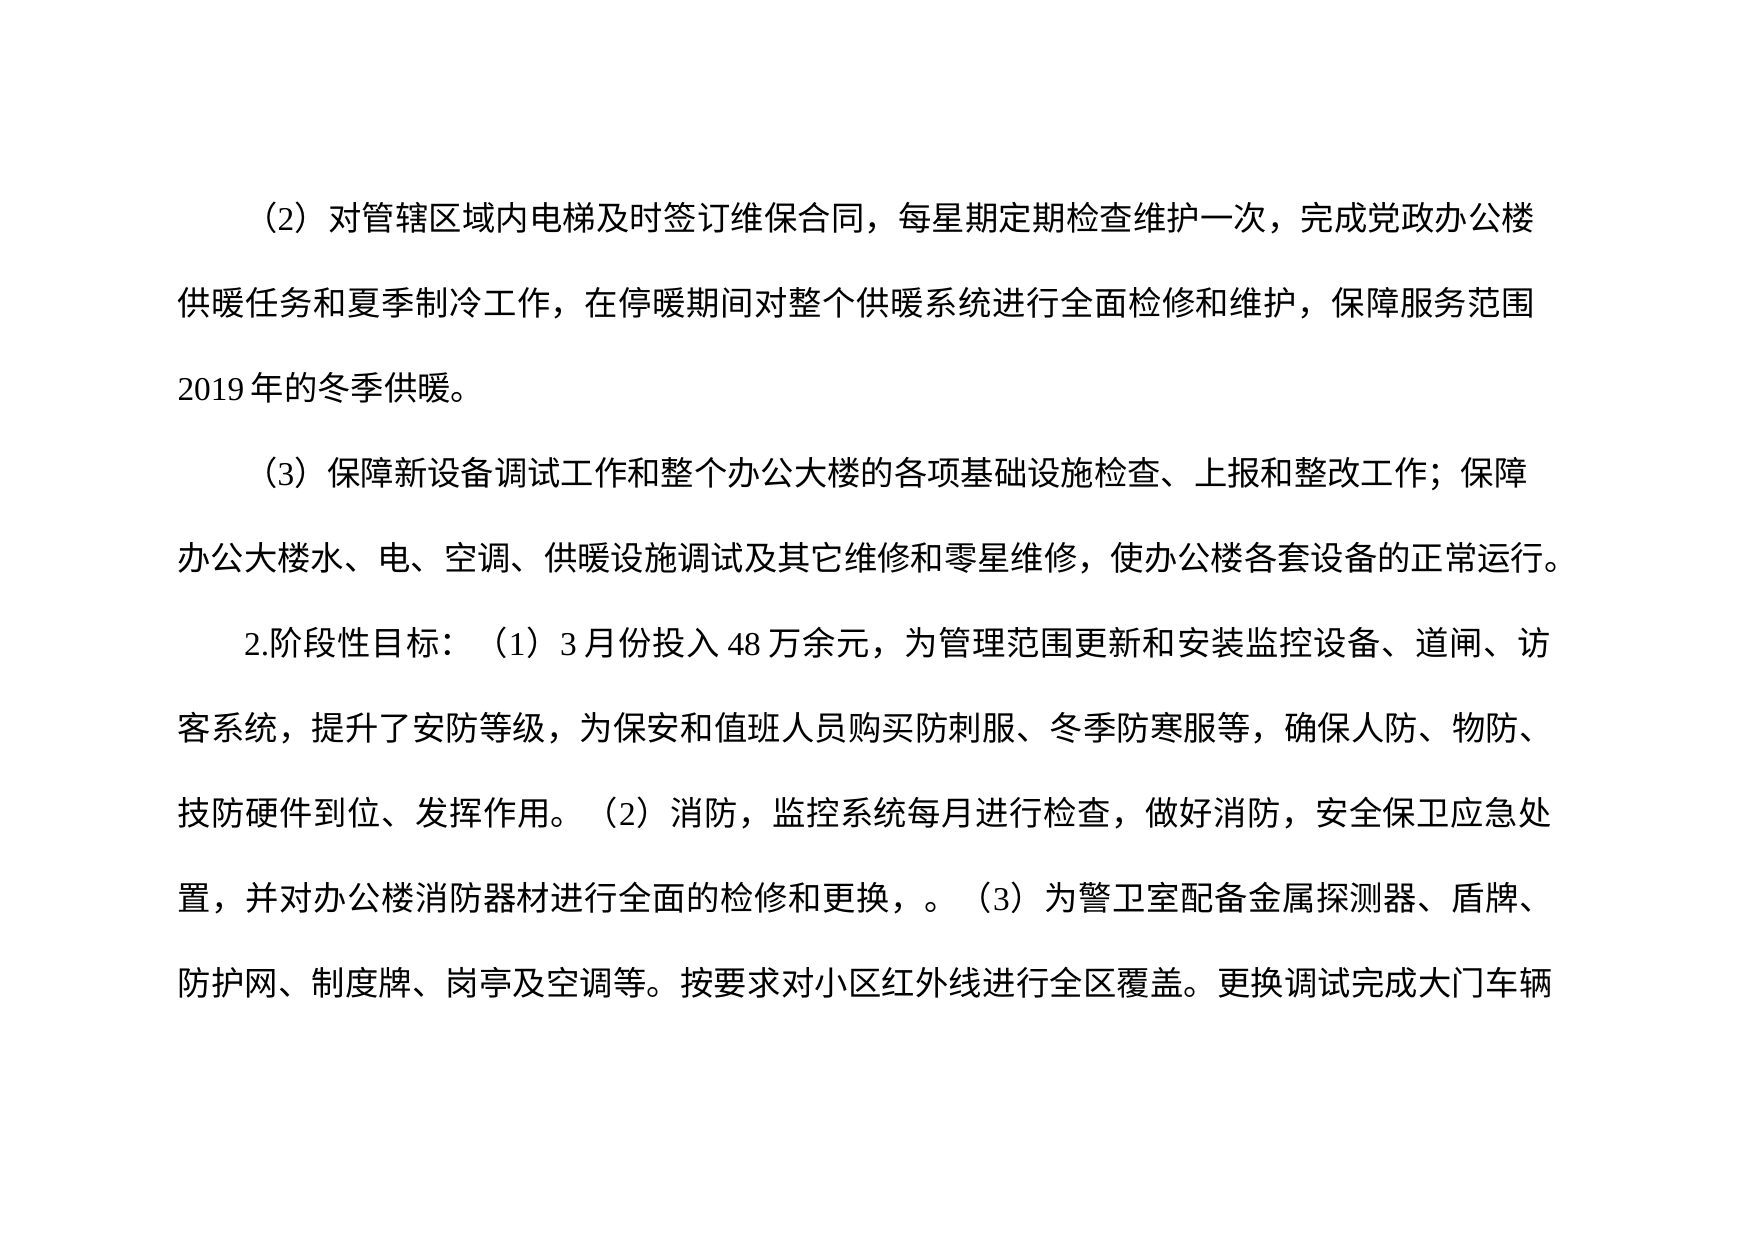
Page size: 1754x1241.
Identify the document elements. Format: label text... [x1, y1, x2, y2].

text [177, 599, 1553, 1024]
text （2）对管辖区域内电梯及时签订维保合同，每星期定期检查维护一次，完成党政办公楼供暖任务和夏季制冷工作，在停暖期间对整个供暖系统进行全面检修和维护，保障服务范围2019年的冬季供暖。 [177, 174, 1537, 429]
text （3）保障新设备调试工作和整个办公大楼的各项基础设施检查、上报和整改工作；保障办公大楼水、电、空调、供暖设施调试及其它维修和零星维修，使办公楼各套设备的正常运行。 [177, 429, 1553, 599]
